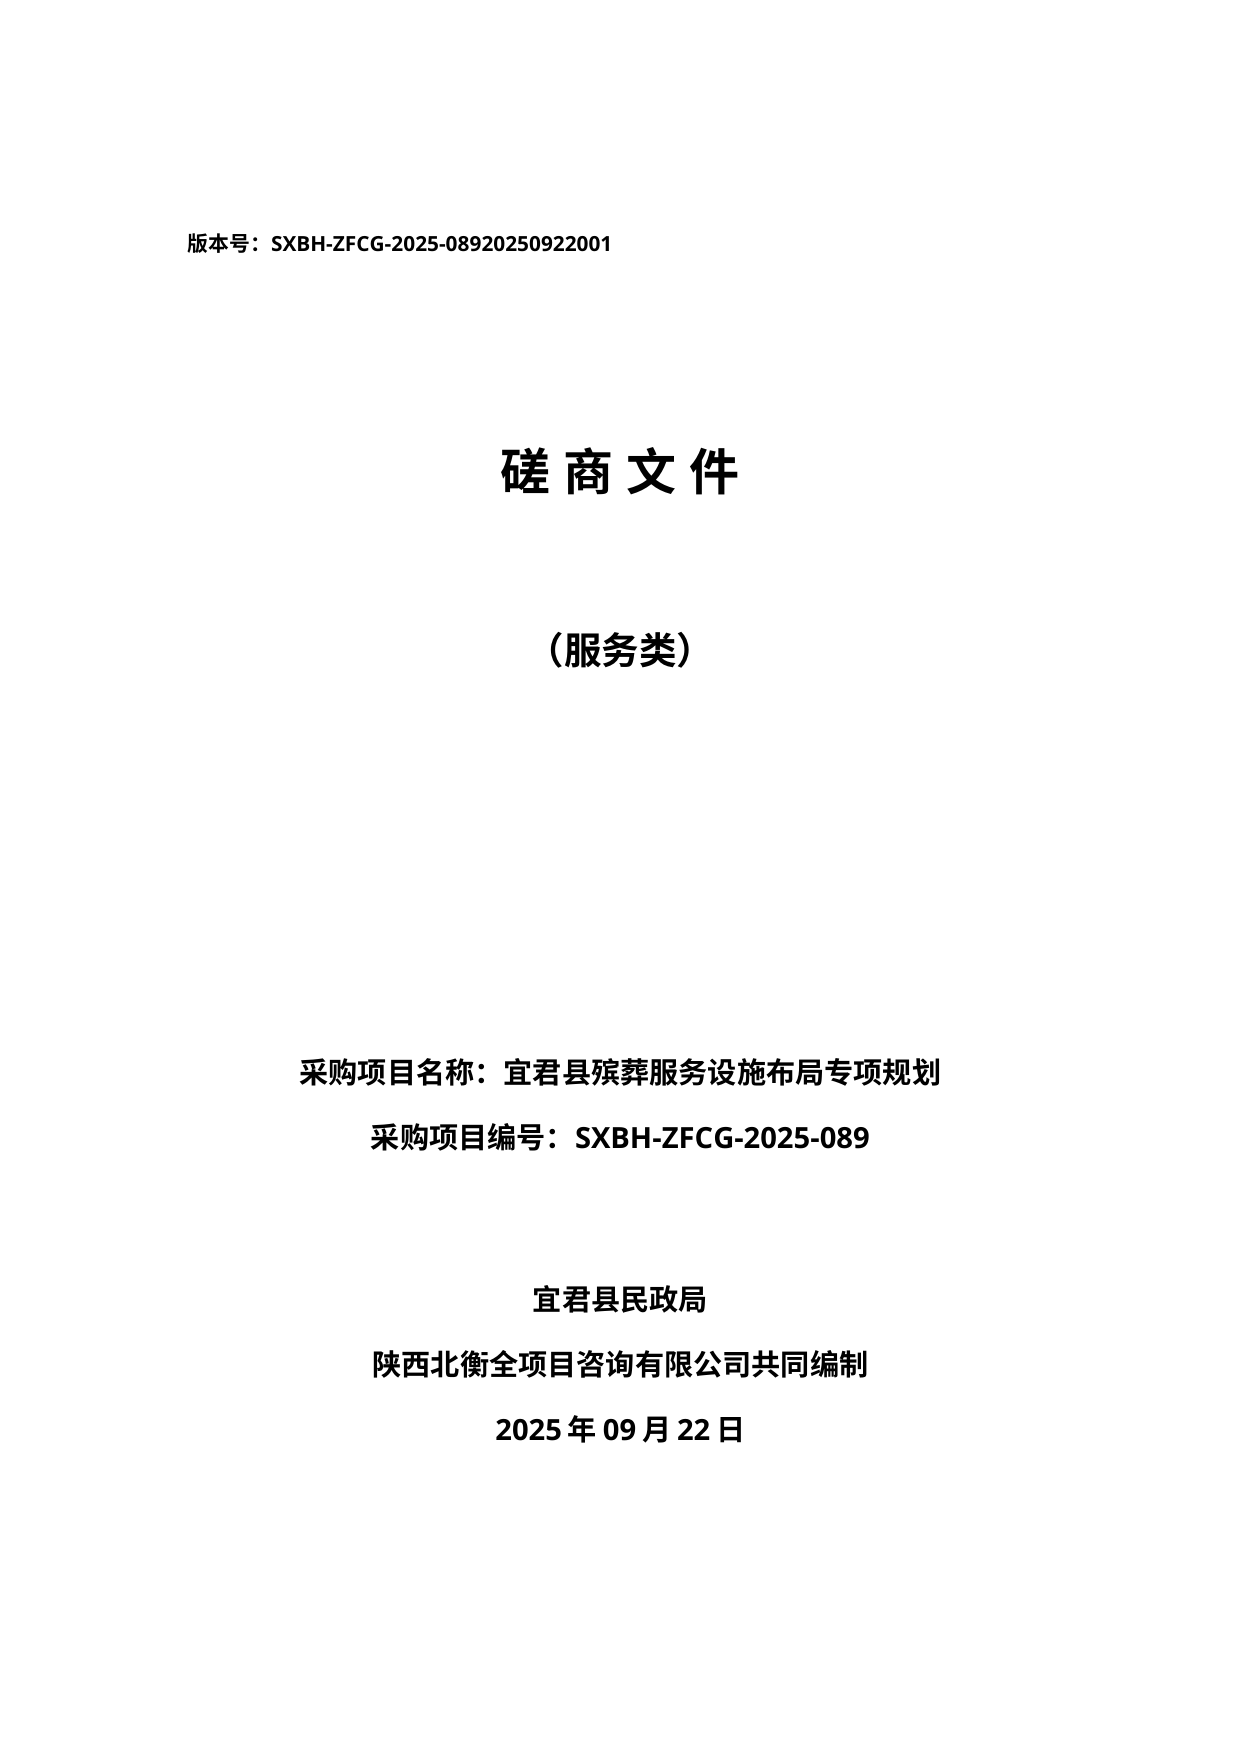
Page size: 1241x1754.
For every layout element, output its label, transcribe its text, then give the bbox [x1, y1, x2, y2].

text （服务类） [187, 617, 1053, 1039]
text 版本号：SXBH-ZFCG-2025-08920250922001 [187, 227, 1053, 422]
text 2025年09月22日 [187, 1397, 1053, 1462]
text 采购项目名称：宜君县殡葬服务设施布局专项规划 [187, 1039, 1053, 1104]
text 陕西北衡全项目咨询有限公司共同编制 [187, 1332, 1053, 1397]
text 磋 商 文 件 [187, 422, 1053, 617]
text 采购项目编号：SXBH-ZFCG-2025-089 [187, 1104, 1053, 1267]
text 宜君县民政局 [187, 1267, 1053, 1332]
